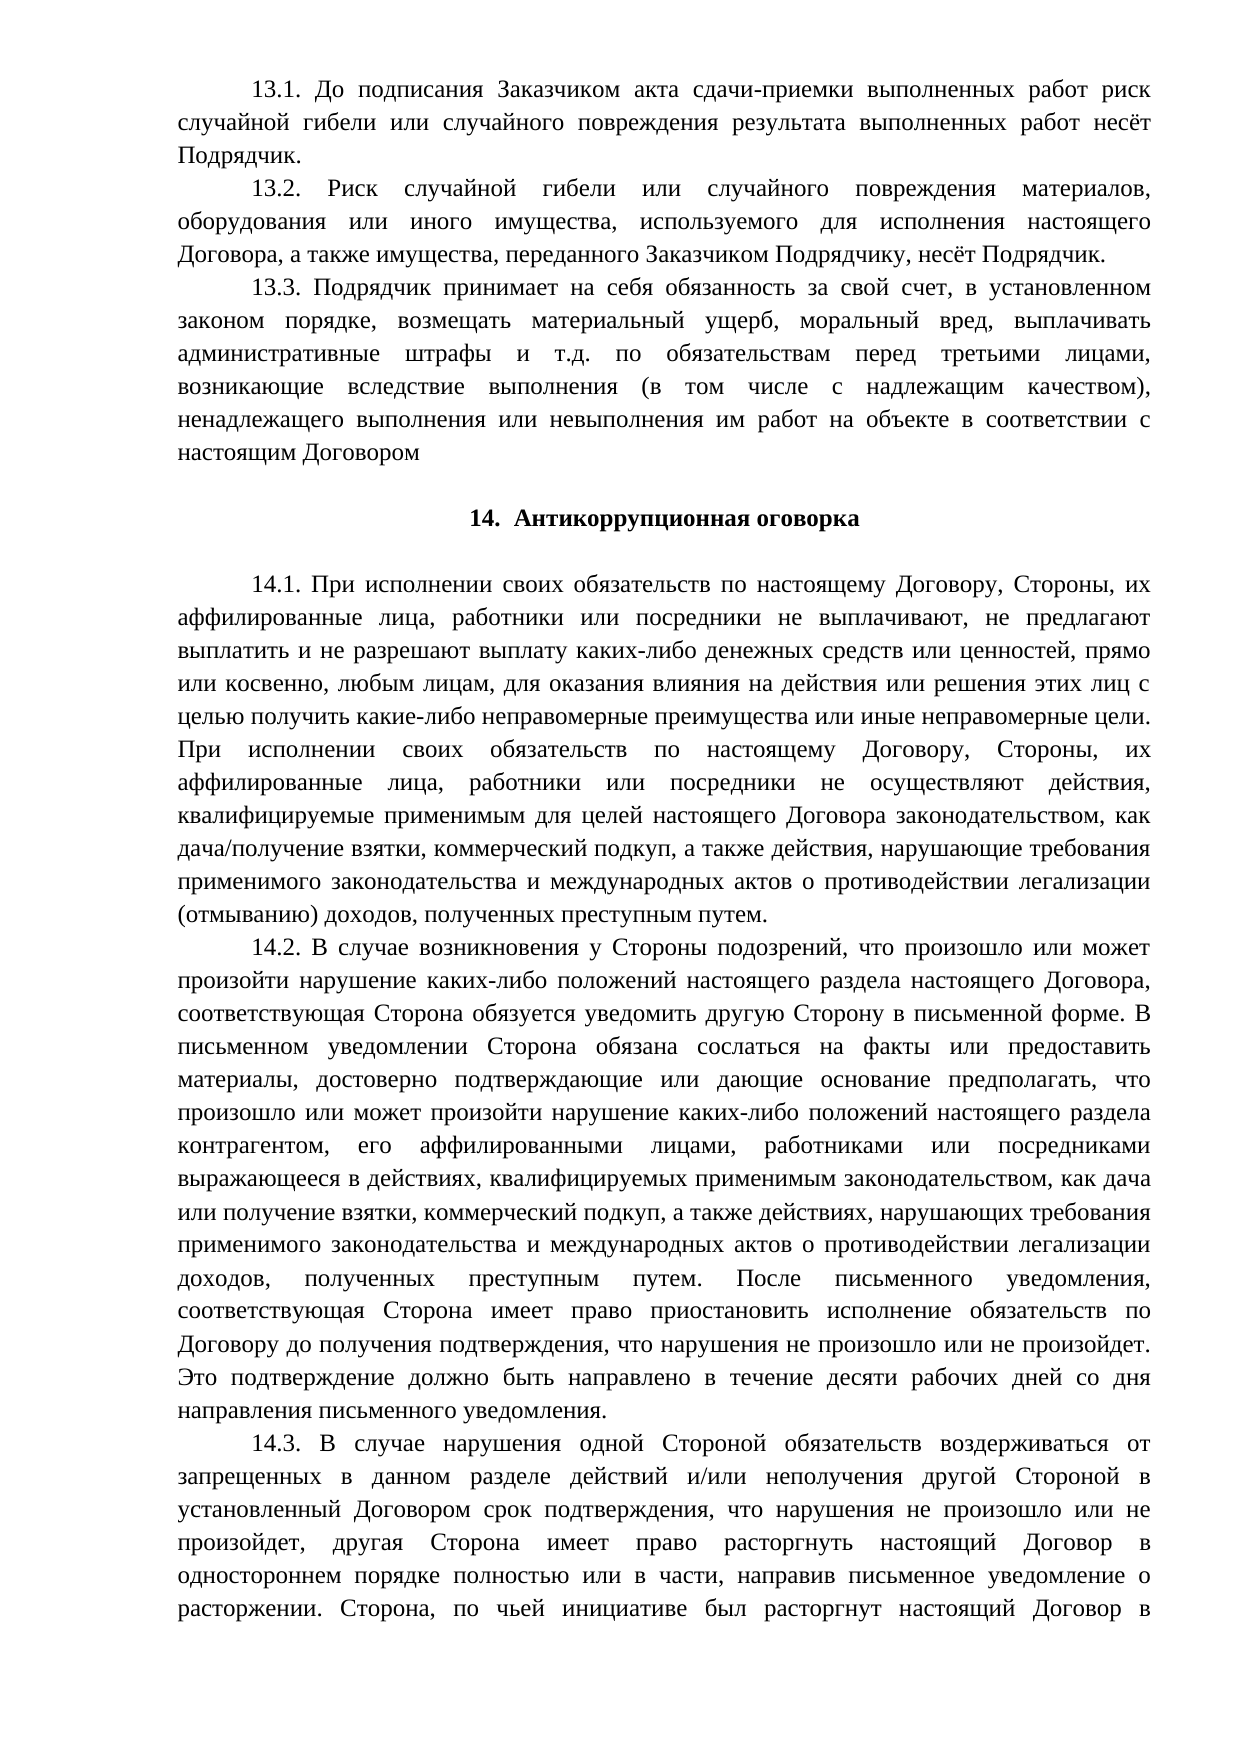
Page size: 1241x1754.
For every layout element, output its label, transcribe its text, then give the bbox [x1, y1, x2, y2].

text 13.1. До подписания Заказчиком акта сдачи-приемки выполненных работ риск случайной гибели или случайного повреждения результата выполненных работ несёт Подрядчик. [177, 74, 1152, 169]
text 13.3. Подрядчик принимает на себя обязанность за свой счет, в установленном законом порядке, возмещать материальный ущерб, моральный вред, выплачивать административные штрафы и т.д. по обязательствам перед третьими лицами, возникающие вследствие выполнения (в том числе с надлежащим качеством), ненадлежащего выполнения или невыполнения им работ на объекте в соответствии с настоящим Договором [177, 272, 1152, 466]
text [177, 1428, 1152, 1622]
list Антикоррупционная оговорка [177, 503, 1152, 532]
text 13.2. Риск случайной гибели или случайного повреждения материалов, оборудования или иного имущества, используемого для исполнения настоящего Договора, а также имущества, переданного Заказчиком Подрядчику, несёт Подрядчик. [177, 173, 1152, 268]
text 14.2. В случае возникновения у Стороны подозрений, что произошло или может произойти нарушение каких-либо положений настоящего раздела настоящего Договора, соответствующая Сторона обязуется уведомить другую Сторону в письменной форме. В письменном уведомлении Сторона обязана сослаться на факты или предоставить материалы, достоверно подтверждающие или дающие основание предполагать, что произошло или может произойти нарушение каких-либо положений настоящего раздела контрагентом, его аффилированными лицами, работниками или посредниками выражающееся в действиях, квалифицируемых применимым законодательством, как дача или получение взятки, коммерческий подкуп, а также действиях, нарушающих требования применимого законодательства и международных актов о противодействии легализации доходов, полученных преступным путем. После письменного уведомления, соответствующая Сторона имеет право приостановить исполнение обязательств по Договору до получения подтверждения, что нарушения не произошло или не произойдет. Это подтверждение должно быть направлено в течение десяти рабочих дней со дня направления письменного уведомления. [177, 932, 1152, 1423]
text 14.1. При исполнении своих обязательств по настоящему Договору, Стороны, их аффилированные лица, работники или посредники не выплачивают, не предлагают выплатить и не разрешают выплату каких-либо денежных средств или ценностей, прямо или косвенно, любым лицам, для оказания влияния на действия или решения этих лиц с целью получить какие-либо неправомерные преимущества или иные неправомерные цели. При исполнении своих обязательств по настоящему Договору, Стороны, их аффилированные лица, работники или посредники не осуществляют действия, квалифицируемые применимым для целей настоящего Договора законодательством, как дача/получение взятки, коммерческий подкуп, а также действия, нарушающие требования применимого законодательства и международных актов о противодействии легализации (отмыванию) доходов, полученных преступным путем. [177, 569, 1152, 928]
